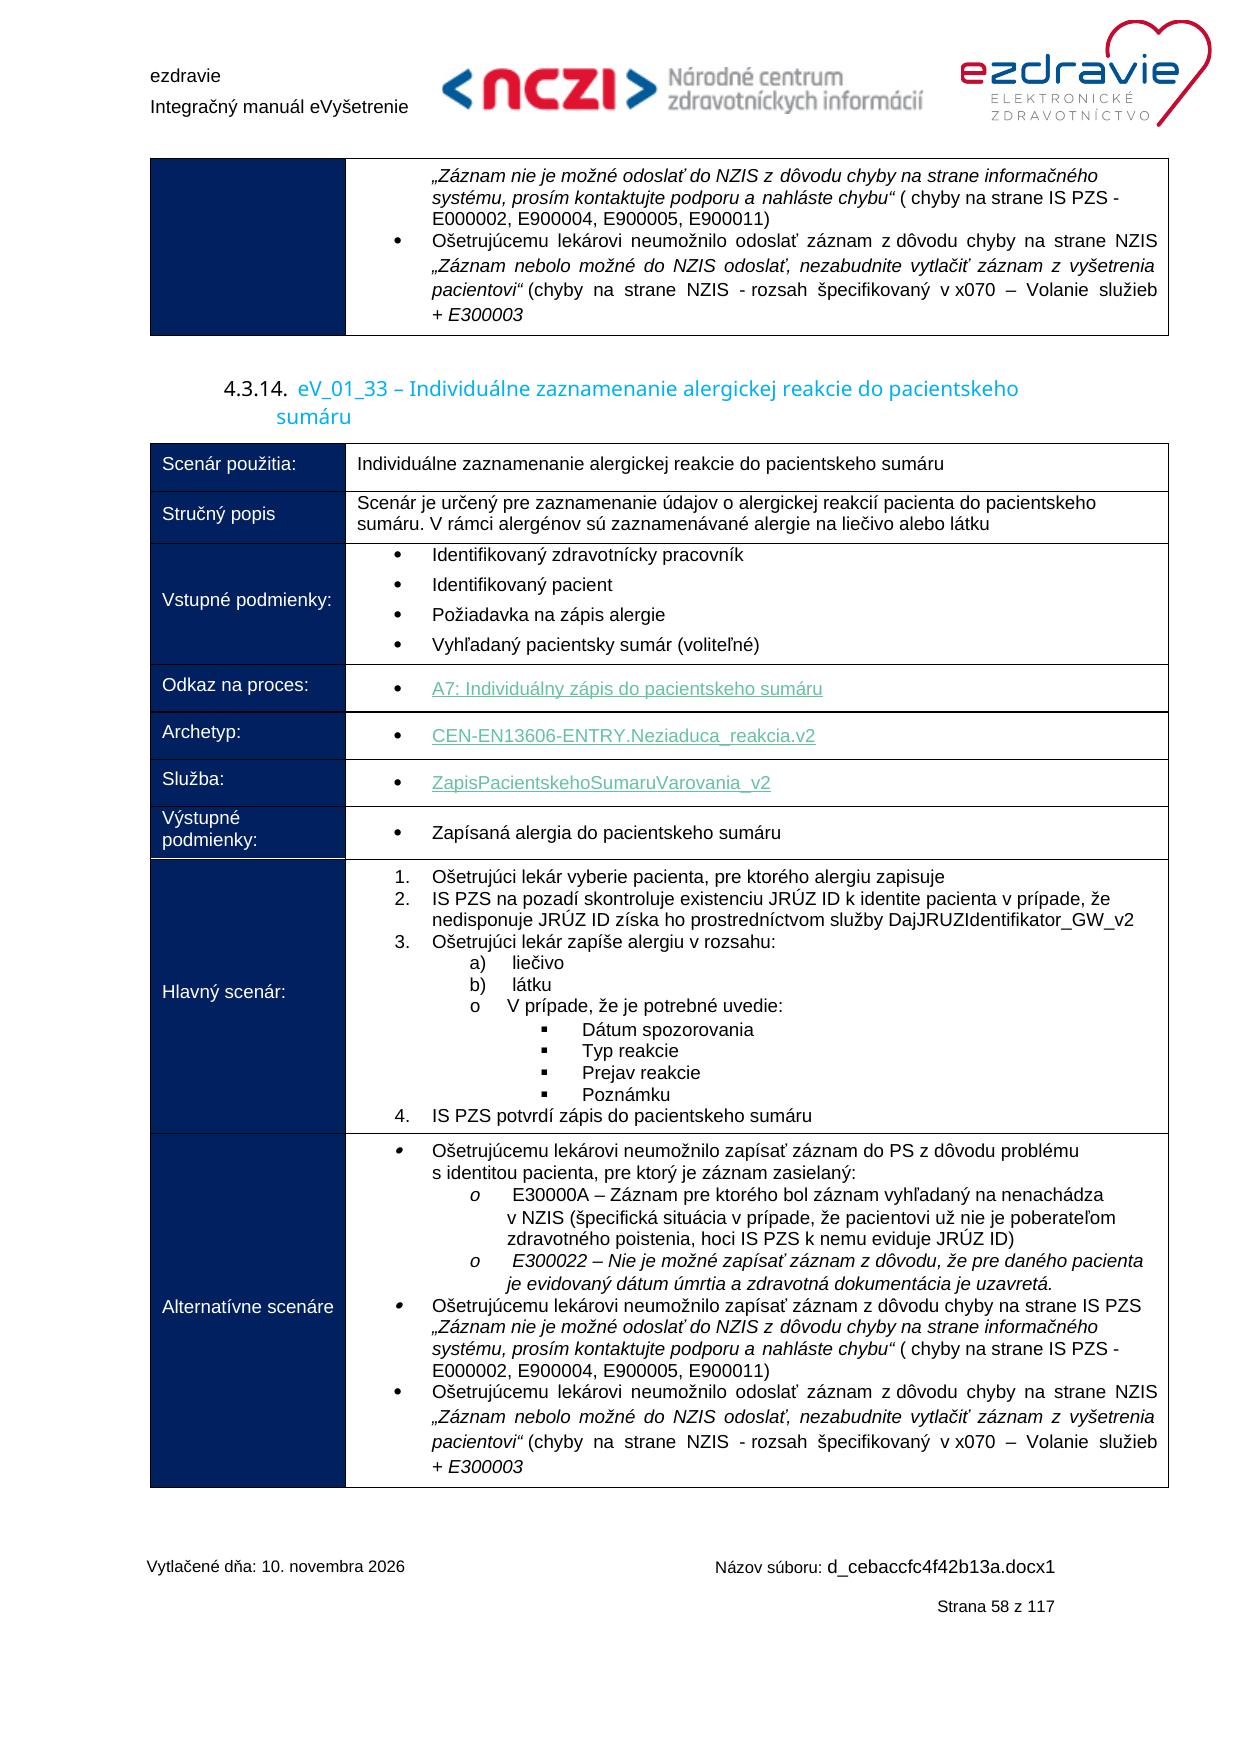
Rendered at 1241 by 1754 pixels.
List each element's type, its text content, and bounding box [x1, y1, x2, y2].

table_header Individuálne zaznamenanie alergickej reakcie do pacientskeho sumáru [346, 444, 1168, 491]
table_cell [151, 159, 345, 335]
table_cell Hlavný scenár: [151, 860, 345, 1133]
table_cell Stručný popis [151, 492, 345, 543]
table_cell Zapísaná alergia do pacientskeho sumáru [346, 807, 1168, 858]
picture [442, 67, 924, 114]
picture [961, 20, 1212, 127]
table_cell Identifikovaný zdravotnícky pracovník Identifikovaný pacient Požiadavka na zápis alergie Vyhľadaný pacientsky sumár (voliteľné) [346, 544, 1168, 664]
table_cell Vstupné podmienky: [151, 544, 345, 664]
table_cell A7: Individuálny zápis do pacientskeho sumáru [346, 665, 1168, 711]
subtitle eV_01_33 – Individuálne zaznamenanie alergickej reakcie do pacientskeho sumáru [224, 374, 1090, 431]
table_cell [346, 159, 1168, 335]
table_header Scenár použitia: [151, 444, 345, 491]
table_cell Scenár je určený pre zaznamenanie údajov o alergickej reakcií pacienta do pacientskeho sumáru. V rámci alergénov sú zaznamenávané alergie na liečivo alebo látku [346, 492, 1168, 543]
table_cell CEN-EN13606-ENTRY.Neziaduca_reakcia.v2 [346, 713, 1168, 759]
table_cell Ošetrujúci lekár vyberie pacienta, pre ktorého alergiu zapisuje IS PZS na pozadí skontroluje existenciu JRÚZ ID k identite pacienta v prípade, že nedisponuje JRÚZ ID získa ho prostredníctvom služby DajJRUZIdentifikator_GW_v2 Ošetrujúci lekár zapíše alergiu v rozsahu: liečivo látku V prípade, že je potrebné uvedie: Dátum spozorovania Typ reakcie Prejav reakcie Poznámku IS PZS potvrdí zápis do pacientskeho sumáru [346, 860, 1168, 1133]
table_cell Odkaz na proces: [151, 665, 345, 711]
table_cell Archetyp: [151, 713, 345, 759]
table_cell Výstupné podmienky: [151, 807, 345, 858]
table_cell Služba: [151, 760, 345, 806]
table_cell ZapisPacientskehoSumaruVarovania_v2 [346, 760, 1168, 806]
table_cell Alternatívne scenáre [151, 1134, 345, 1487]
